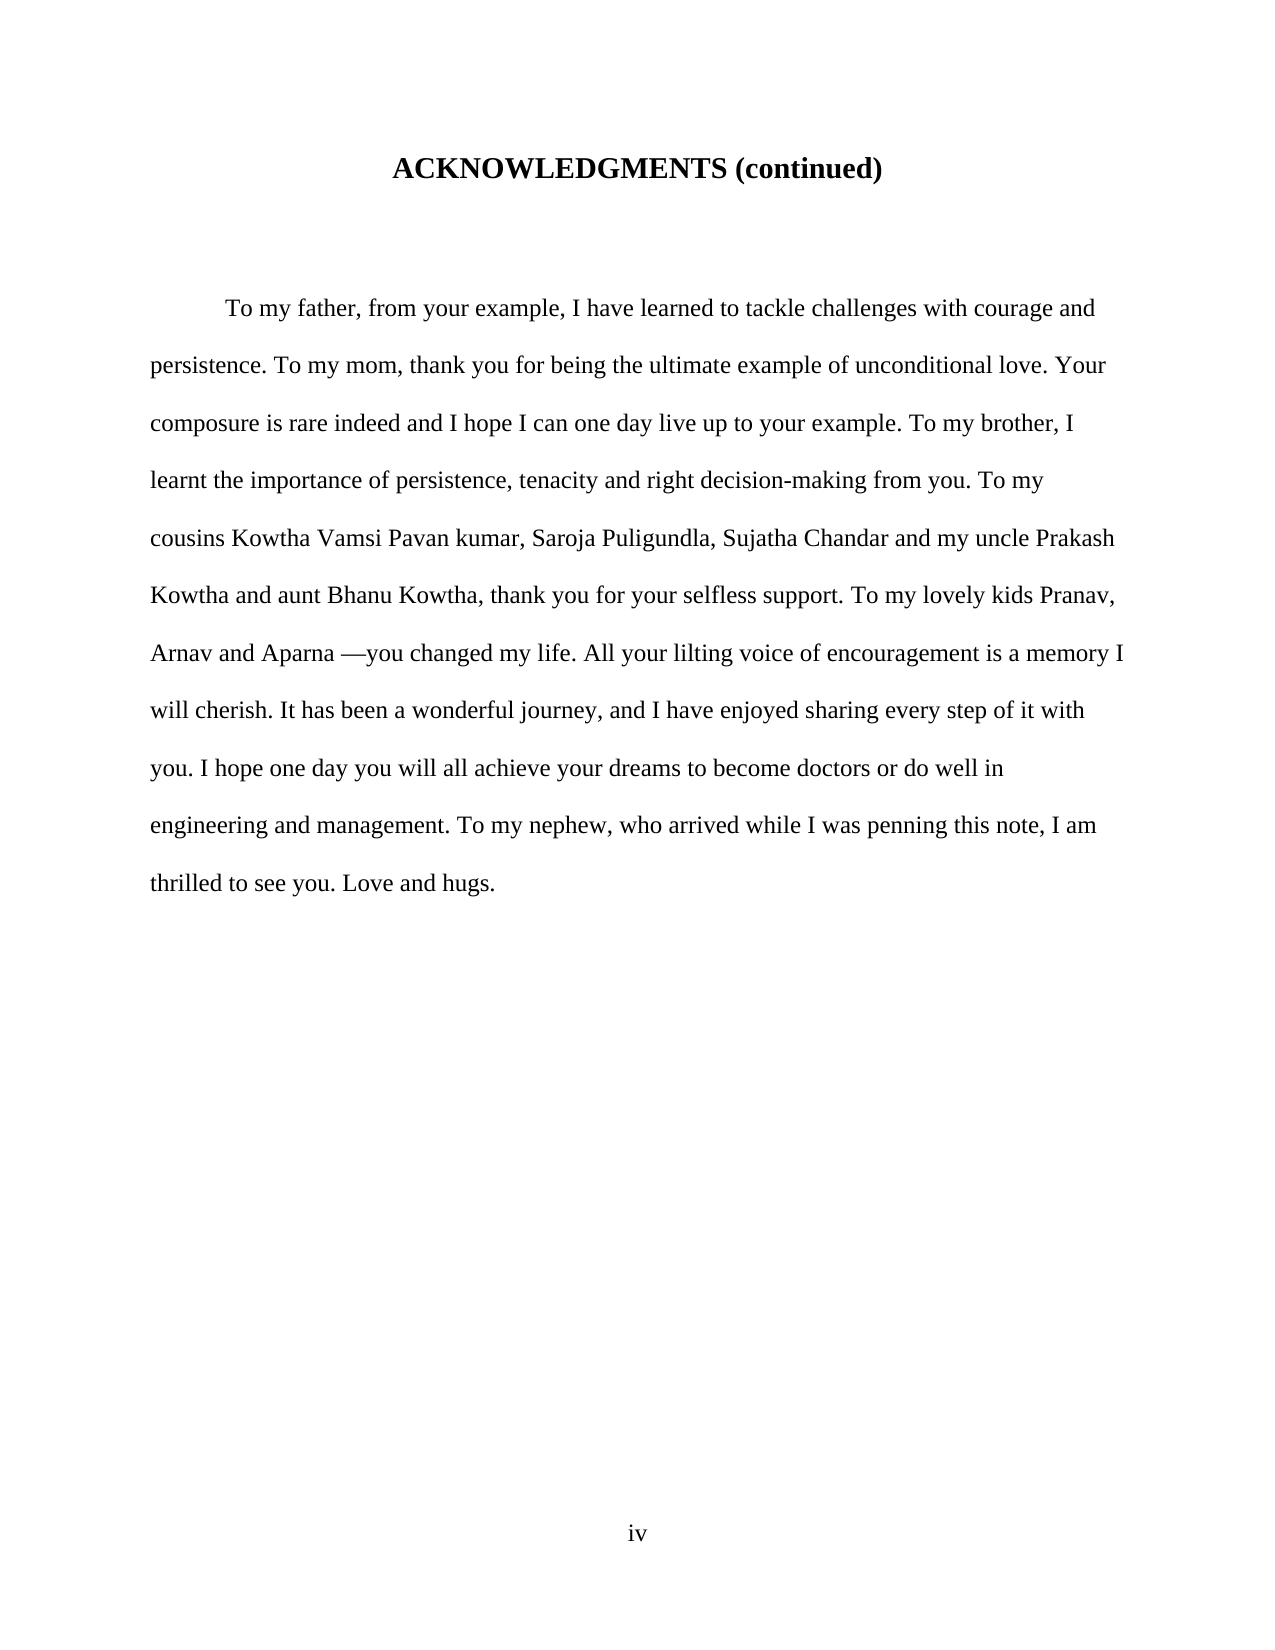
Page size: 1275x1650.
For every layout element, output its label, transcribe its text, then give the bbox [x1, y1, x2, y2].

text ACKNOWLEDGMENTS (continued) [150, 150, 1125, 185]
text To my father, from your example, I have learned to tackle challenges with courage and persistence. To my mom, thank you for being the ultimate example of unconditional love. Your composure is rare indeed and I hope I can one day live up to your example. To my brother, I learnt the importance of persistence, tenacity and right decision-making from you. To my cousins Kowtha Vamsi Pavan kumar, Saroja Puligundla, Sujatha Chandar and my uncle Prakash Kowtha and aunt Bhanu Kowtha, thank you for your selfless support. To my lovely kids Pranav, Arnav and Aparna —you changed my life. All your lilting voice of encouragement is a memory I will cherish. It has been a wonderful journey, and I have enjoyed sharing every step of it with you. I hope one day you will all achieve your dreams to become doctors or do well in engineering and management. To my nephew, who arrived while I was penning this note, I am thrilled to see you. Love and hugs. [150, 293, 1125, 897]
